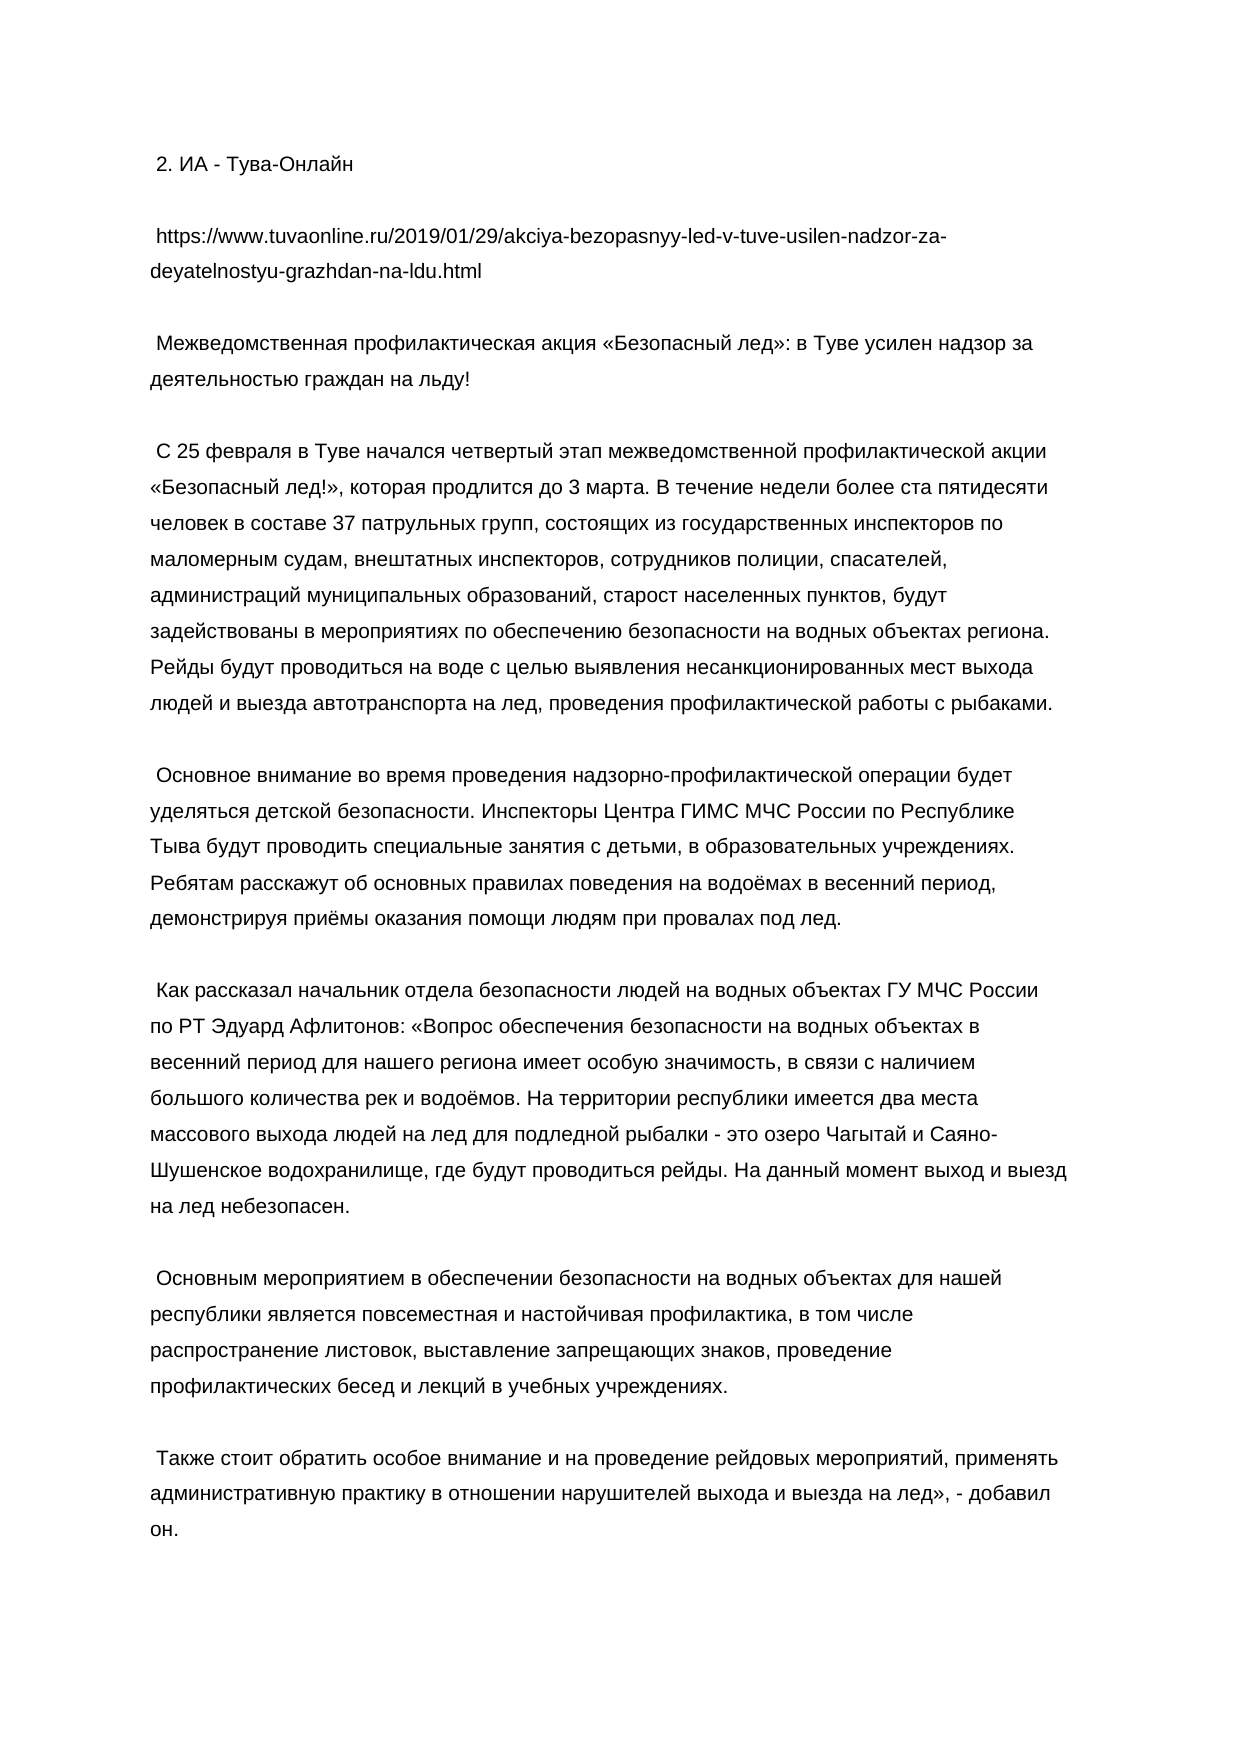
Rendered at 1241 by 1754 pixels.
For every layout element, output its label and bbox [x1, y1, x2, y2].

table_cell [140, 150, 1078, 1577]
